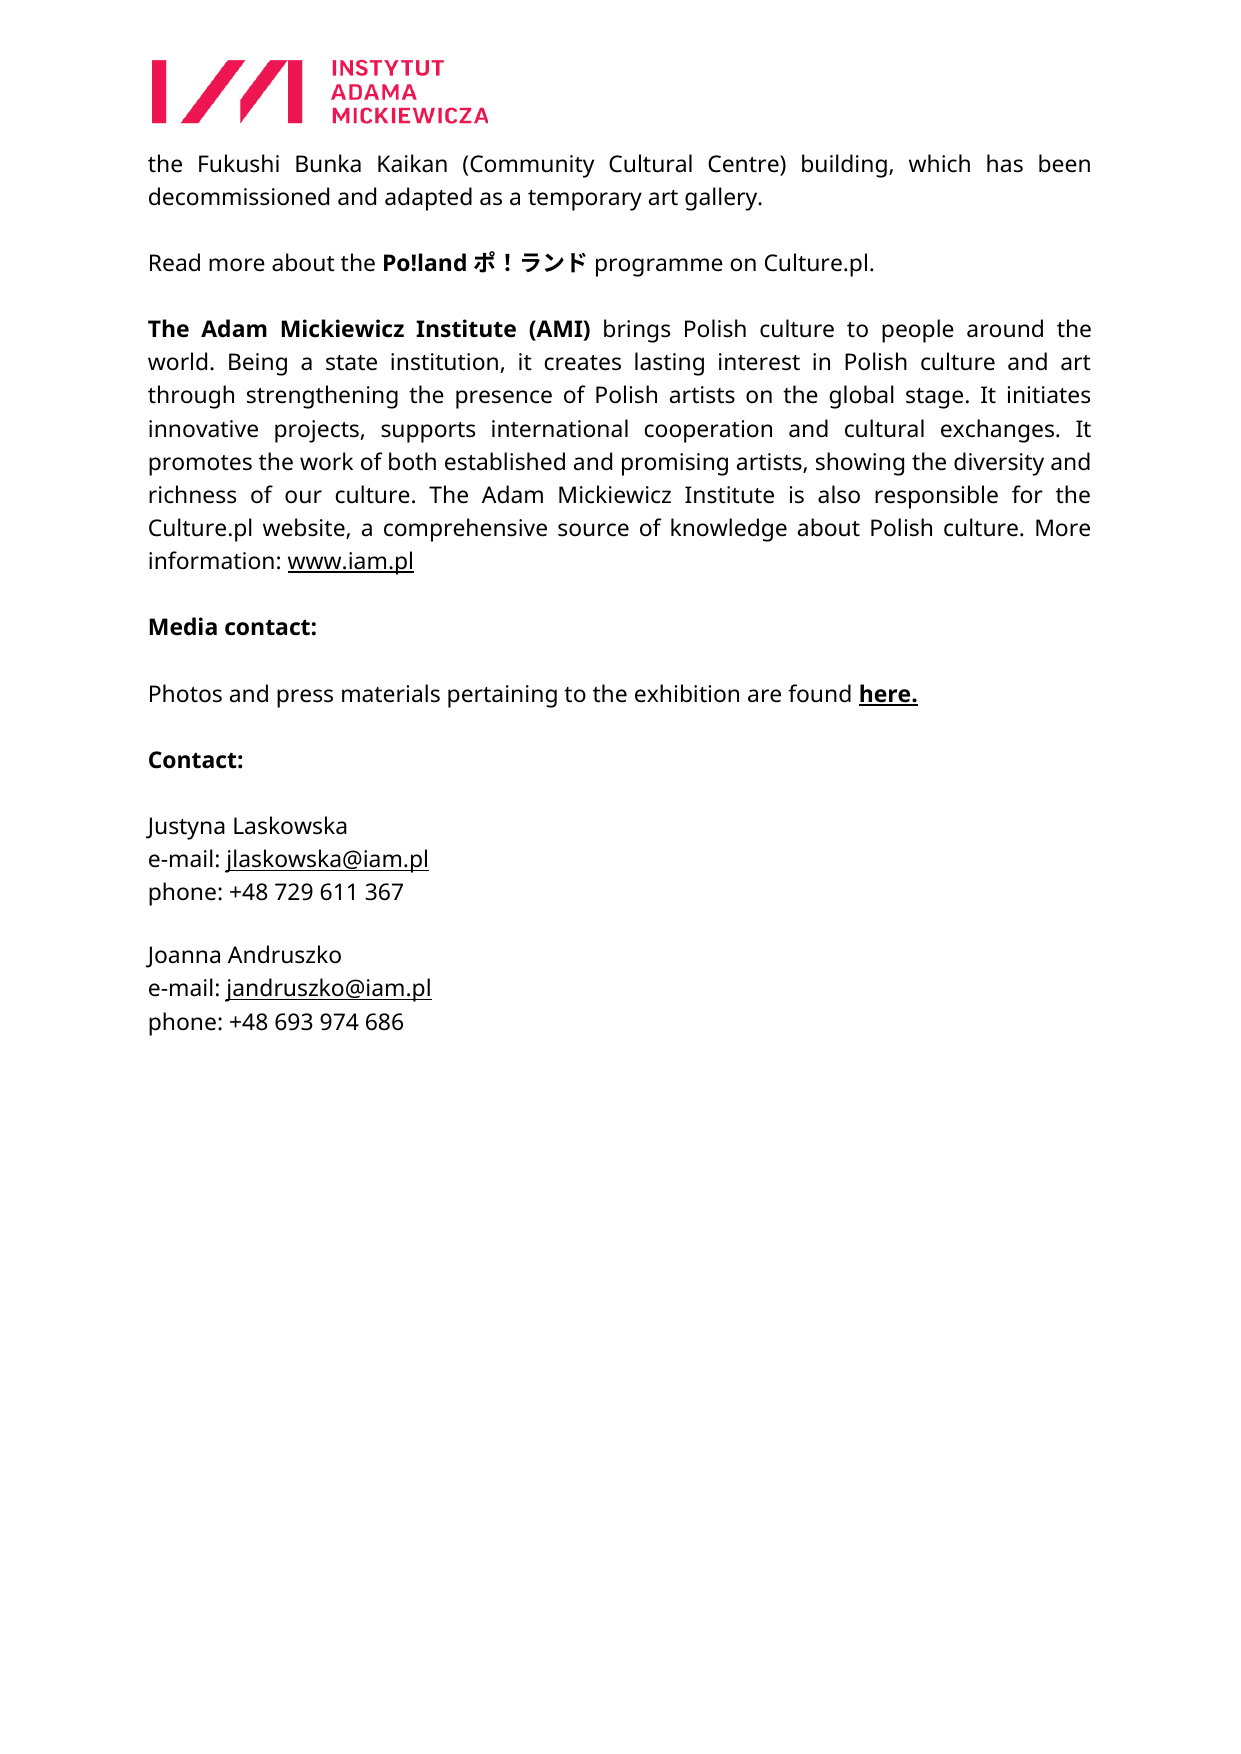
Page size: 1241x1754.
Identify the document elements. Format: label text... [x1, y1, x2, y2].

text phone: +48 729 611 367 [148, 876, 1093, 908]
text phone: +48 693 974 686 [148, 1005, 1093, 1037]
text e-mail: jlaskowska@iam.pl [148, 843, 1093, 874]
text Photos and press materials pertaining to the exhibition are found here. [148, 678, 1093, 709]
text Contact: [148, 744, 1093, 775]
text The Adam Mickiewicz Institute (AMI) brings Polish culture to people around the world. Being a state institution, it creates lasting interest in Polish culture and art through strengthening the presence of Polish artists on the global stage. It initiates innovative projects, supports international cooperation and cultural exchanges. It promotes the work of both established and promising artists, showing the diversity and richness of our culture. The Adam Mickiewicz Institute is also responsible for the Culture.pl website, a comprehensive source of knowledge about Polish culture. More information: www.iam.pl [148, 313, 1093, 576]
text Read more about the Po!land ポ！ランド programme on Culture.pl. [148, 247, 1093, 278]
text e-mail: jandruszko@iam.pl [148, 972, 1093, 1003]
text Justyna Laskowska [148, 810, 1093, 841]
text Media contact: [148, 611, 1093, 643]
text Joanna Andruszko [148, 939, 1093, 970]
picture [152, 36, 488, 148]
